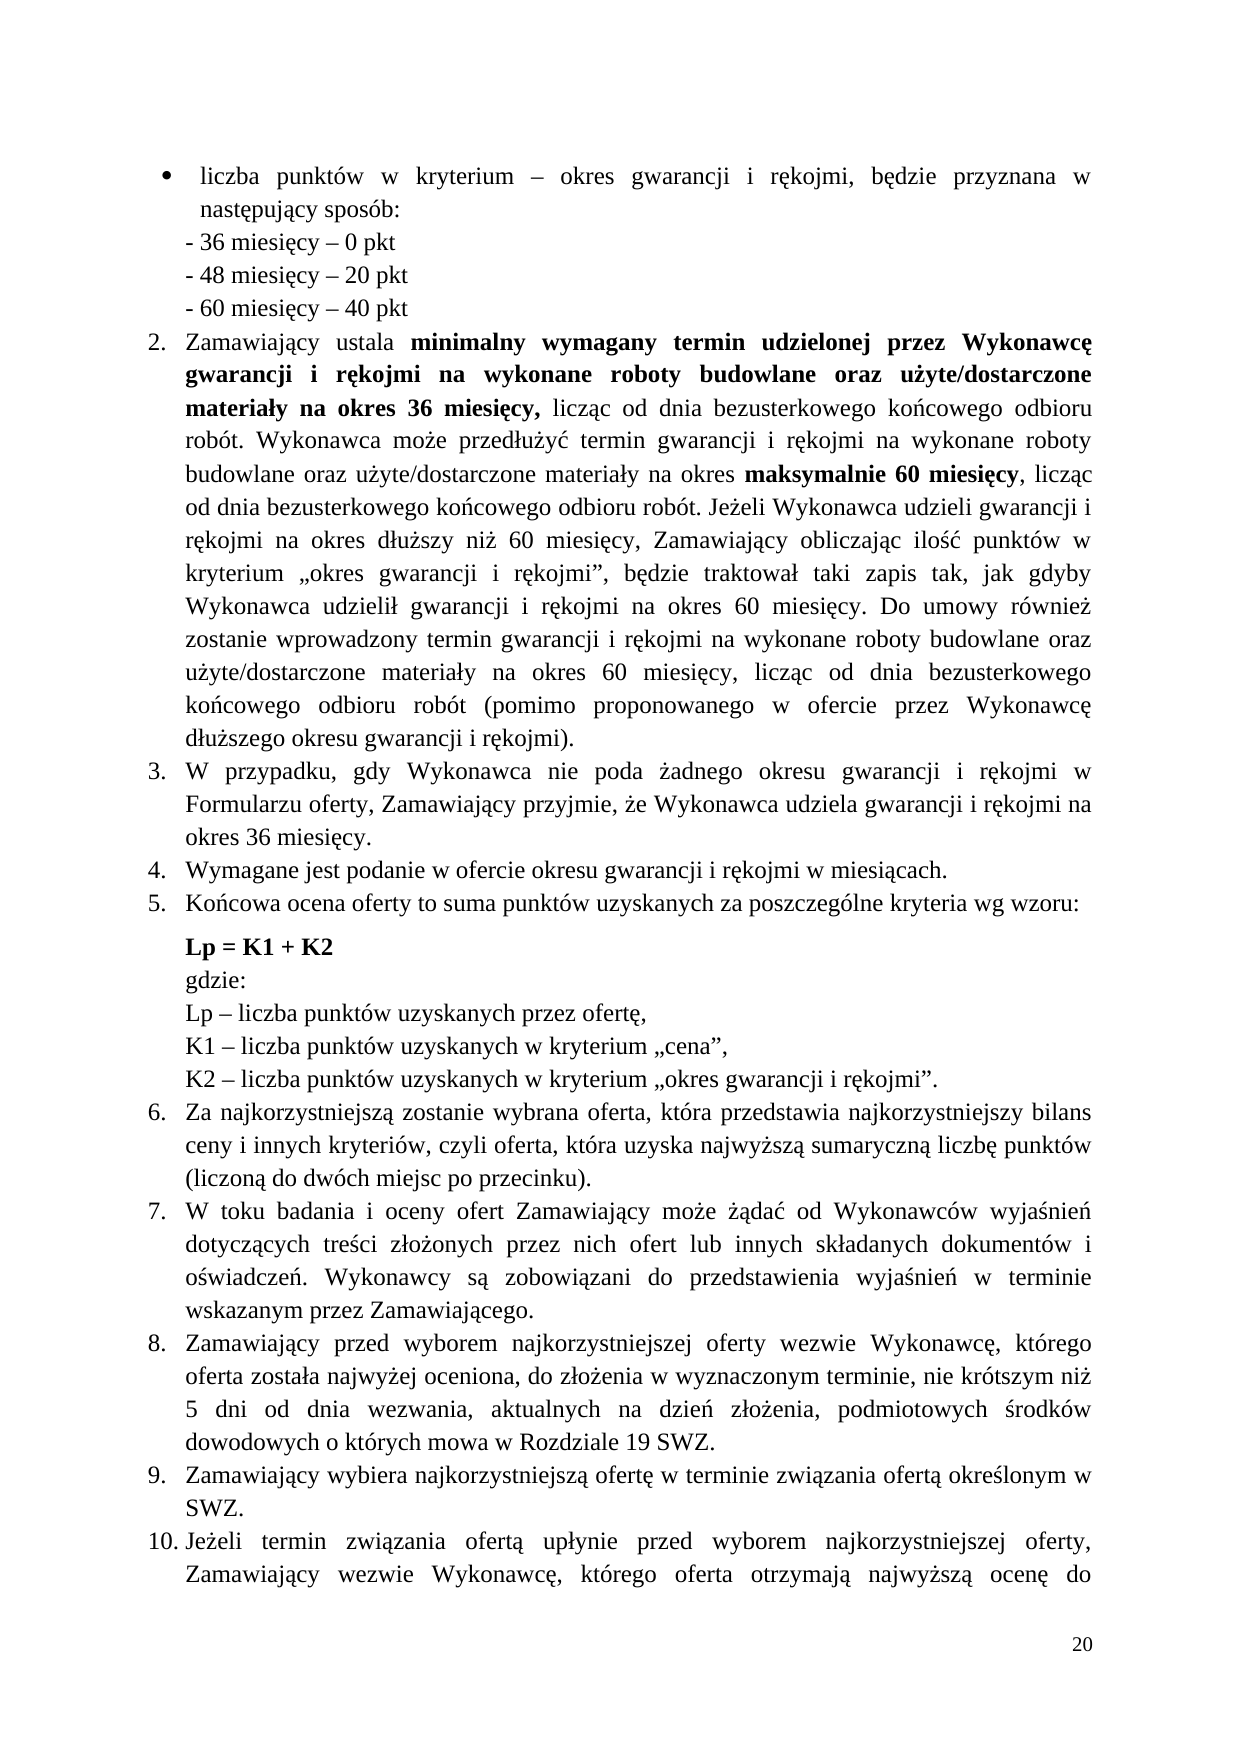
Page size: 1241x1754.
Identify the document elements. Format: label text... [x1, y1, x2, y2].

list - 48 miesięcy – 20 pkt [185, 261, 1092, 289]
list - 36 miesięcy – 0 pkt [185, 227, 1092, 256]
list Zamawiający ustala minimalny wymagany termin udzielonej przez Wykonawcę gwarancji i rękojmi na wykonane roboty budowlane oraz użyte/dostarczone materiały na okres 36 miesięcy, licząc od dnia bezusterkowego końcowego odbioru robót. Wykonawca może przedłużyć termin gwarancji i rękojmi na wykonane roboty budowlane oraz użyte/dostarczone materiały na okres maksymalnie 60 miesięcy, licząc od dnia bezusterkowego końcowego odbioru robót. Jeżeli Wykonawca udzieli gwarancji i rękojmi na okres dłuższy niż 60 miesięcy, Zamawiający obliczając ilość punktów w kryterium „okres gwarancji i rękojmi”, będzie traktował taki zapis tak, jak gdyby Wykonawca udzielił gwarancji i rękojmi na okres 60 miesięcy. Do umowy również zostanie wprowadzony termin gwarancji i rękojmi na wykonane roboty budowlane oraz użyte/dostarczone materiały na okres 60 miesięcy, licząc od dnia bezusterkowego końcowego odbioru robót (pomimo proponowanego w ofercie przez Wykonawcę dłuższego okresu gwarancji i rękojmi). [148, 327, 1092, 752]
list Lp = K1 + K2 [185, 932, 1092, 961]
list K2 – liczba punktów uzyskanych w kryterium „okres gwarancji i rękojmi”. [185, 1064, 1092, 1093]
list liczba punktów w kryterium – okres gwarancji i rękojmi, będzie przyznana w następujący sposób: [162, 161, 1092, 223]
list gdzie: [185, 965, 1092, 994]
list - 60 miesięcy – 40 pkt [185, 293, 1092, 322]
list W przypadku, gdy Wykonawca nie poda żadnego okresu gwarancji i rękojmi w Formularzu oferty, Zamawiający przyjmie, że Wykonawca udziela gwarancji i rękojmi na okres 36 miesięcy. [148, 756, 1092, 851]
list Zamawiający wybiera najkorzystniejszą ofertę w terminie związania ofertą określonym w SWZ. [148, 1460, 1092, 1522]
list Końcowa ocena oferty to suma punktów uzyskanych za poszczególne kryteria wg wzoru: [148, 888, 1092, 917]
list Za najkorzystniejszą zostanie wybrana oferta, która przedstawia najkorzystniejszy bilans ceny i innych kryteriów, czyli oferta, która uzyska najwyższą sumaryczną liczbę punktów (liczoną do dwóch miejsc po przecinku). [148, 1097, 1092, 1192]
list W toku badania i oceny ofert Zamawiający może żądać od Wykonawców wyjaśnień dotyczących treści złożonych przez nich ofert lub innych składanych dokumentów i oświadczeń. Wykonawcy są zobowiązani do przedstawienia wyjaśnień w terminie wskazanym przez Zamawiającego. [148, 1196, 1092, 1324]
list Zamawiający przed wyborem najkorzystniejszej oferty wezwie Wykonawcę, którego oferta została najwyżej oceniona, do złożenia w wyznaczonym terminie, nie krótszym niż 5 dni od dnia wezwania, aktualnych na dzień złożenia, podmiotowych środków dowodowych o których mowa w Rozdziale 19 SWZ. [148, 1328, 1092, 1456]
list K1 – liczba punktów uzyskanych w kryterium „cena”, [185, 1031, 1092, 1060]
list Lp – liczba punktów uzyskanych przez ofertę, [185, 998, 1092, 1027]
list Wymagane jest podanie w ofercie okresu gwarancji i rękojmi w miesiącach. [148, 855, 1092, 884]
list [148, 1526, 1092, 1588]
